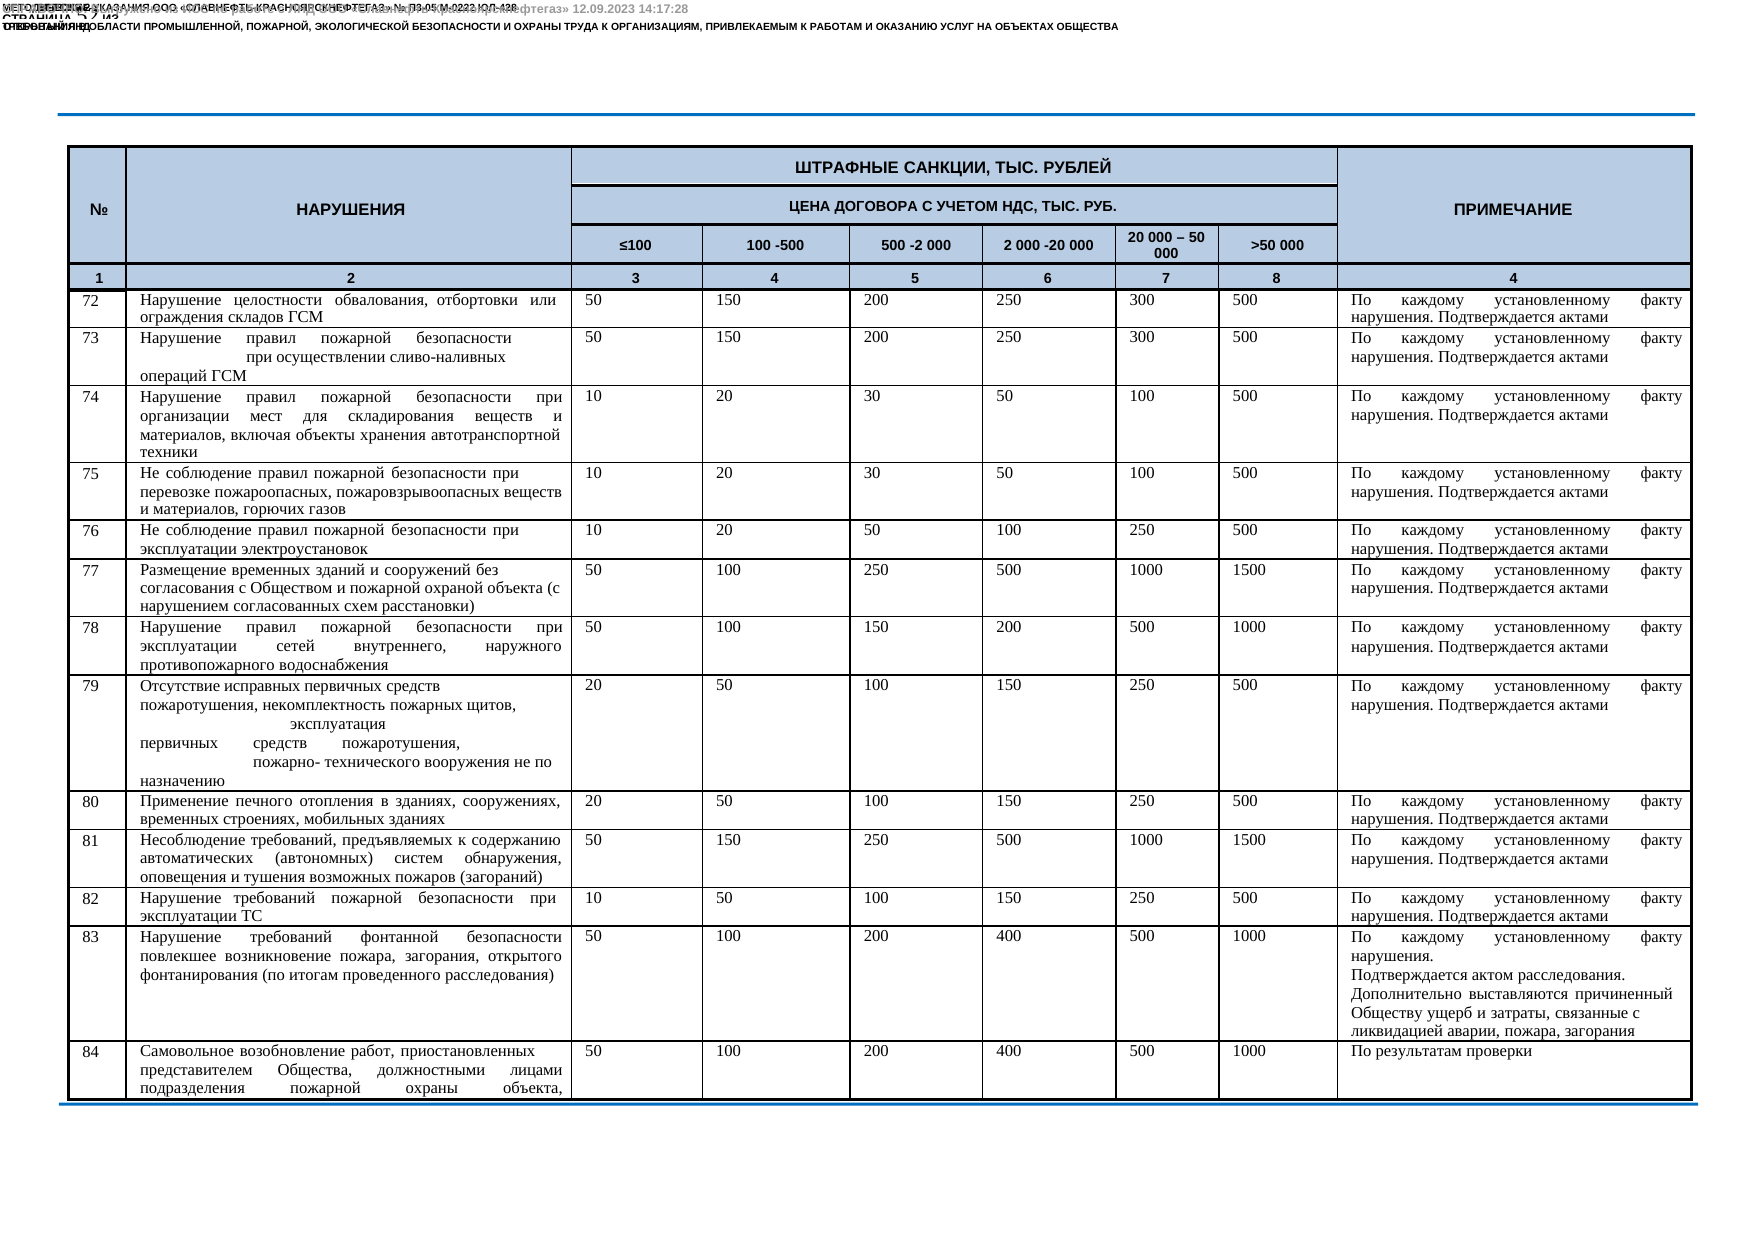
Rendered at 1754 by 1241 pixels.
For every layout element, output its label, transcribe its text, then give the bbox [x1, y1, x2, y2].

table_cell 78 [70, 617, 125, 674]
table_cell 100 [851, 792, 982, 828]
table_cell 1000 [1220, 927, 1337, 1040]
table_cell 100 [703, 560, 849, 616]
table_cell 20 [703, 521, 849, 558]
table_cell 100 [703, 927, 849, 1040]
table_cell 10 [572, 463, 702, 519]
table_cell 81 [70, 830, 125, 887]
table_cell По каждому установленному факту нарушения. Подтверждается актом расследования. Дополнительно выставляются причиненный Обществу ущерб и затраты, связанные с ликвидацией аварии, пожара, загорания [1338, 927, 1690, 1040]
table_cell По результатам проверки [1338, 1042, 1690, 1097]
table_cell 2 000 -20 000 [983, 226, 1115, 262]
table_cell 79 [70, 676, 125, 790]
table_cell 6 [983, 265, 1115, 288]
table_cell По каждому установленному факту нарушения. Подтверждается актами [1338, 617, 1690, 674]
table_cell 20 [572, 792, 702, 828]
table_cell 50 [572, 291, 702, 326]
table_header ШТРАФНЫЕ САНКЦИИ, ТЫС. РУБЛЕЙ [572, 148, 1337, 183]
table_cell 500 [1117, 1042, 1218, 1097]
table_cell 250 [851, 560, 982, 616]
table_cell 300 [1117, 328, 1218, 385]
table_cell 1000 [1220, 617, 1337, 674]
table_cell 50 [572, 560, 702, 616]
table_cell Нарушение требований пожарной безопасности при эксплуатации ТС [127, 888, 571, 925]
table_header ПРИМЕЧАНИЕ [1338, 148, 1690, 262]
table_cell 50 [572, 1042, 702, 1097]
table_cell 75 [70, 463, 125, 519]
table_cell 30 [851, 463, 982, 519]
table_cell 50 [703, 792, 849, 828]
table_cell 77 [70, 560, 125, 616]
table_cell По каждому установленному факту нарушения. Подтверждается актами [1338, 386, 1690, 461]
table_cell 150 [983, 888, 1115, 925]
table_cell 72 [70, 292, 125, 326]
table_cell 76 [70, 521, 125, 558]
table_cell 500 [983, 830, 1115, 887]
table_cell Нарушение целостности обвалования, отбортовки или ограждения складов ГСМ [127, 291, 571, 326]
table_cell 50 [572, 927, 702, 1040]
table_cell Отсутствие исправных первичных средств пожаротушения, некомплектность пожарных щитов, эксплуатация первичных средств пожаротушения, пожарно- технического вооружения не по назначению [127, 676, 571, 790]
table_cell 1000 [1117, 560, 1218, 616]
table_cell 500 [1220, 888, 1337, 925]
table_cell 10 [572, 888, 702, 925]
table_cell 250 [983, 328, 1115, 385]
table_cell Нарушение правил пожарной безопасности при организации мест для складирования веществ и материалов, включая объекты хранения автотранспортной техники [127, 386, 571, 461]
table_cell 500 [1220, 792, 1337, 828]
table_cell 30 [851, 386, 982, 461]
table_cell 80 [70, 792, 125, 828]
table_header НАРУШЕНИЯ [127, 148, 571, 262]
table_cell Нарушение правил пожарной безопасности при эксплуатации сетей внутреннего, наружного противопожарного водоснабжения [127, 617, 571, 674]
table_cell 200 [983, 617, 1115, 674]
table_cell 250 [1117, 521, 1218, 558]
table_cell 500 [1220, 291, 1337, 326]
table_cell 150 [703, 291, 849, 326]
table_cell 20 000 – 50 000 [1116, 226, 1218, 262]
table_cell По каждому установленному факту нарушения. Подтверждается актами [1338, 291, 1690, 326]
table_cell 84 [70, 1042, 125, 1097]
table_cell 500 [1117, 927, 1218, 1040]
table_cell По каждому установленному факту нарушения. Подтверждается актами [1338, 560, 1690, 616]
table_cell 1500 [1220, 830, 1337, 887]
table_header № [70, 148, 125, 262]
table_cell 10 [572, 521, 702, 558]
table_cell 4 [1338, 265, 1690, 288]
table_cell 100 [851, 888, 982, 925]
table_cell 100 [1117, 463, 1218, 519]
table_cell 1500 [1220, 560, 1337, 616]
table_cell 200 [851, 927, 982, 1040]
table_cell 20 [703, 386, 849, 461]
table_cell 8 [1219, 265, 1337, 288]
table_cell 400 [983, 1042, 1115, 1097]
table_cell По каждому установленному факту нарушения. Подтверждается актами [1338, 463, 1690, 519]
table_cell 1 [70, 265, 125, 288]
table_cell 100 -500 [703, 226, 849, 262]
table_cell 500 [1220, 463, 1337, 519]
table_cell 83 [70, 927, 125, 1040]
table_cell 500 [1220, 328, 1337, 385]
table_cell 200 [851, 328, 982, 385]
table_cell 50 [983, 386, 1115, 461]
table_cell 200 [851, 291, 982, 326]
table_cell 5 [850, 265, 982, 288]
table_cell 200 [851, 1042, 982, 1097]
table_cell По каждому установленному факту нарушения. Подтверждается актами [1338, 521, 1690, 558]
table_cell Нарушение правил пожарной безопасности при осуществлении сливо-наливных операций ГСМ [127, 328, 571, 385]
table_cell 73 [70, 328, 125, 385]
table_cell По каждому установленному факту нарушения. Подтверждается актами [1338, 676, 1690, 790]
table_cell 50 [572, 830, 702, 887]
table_cell ≤100 [572, 226, 702, 262]
table_cell 250 [1117, 888, 1218, 925]
table_cell 3 [572, 265, 702, 288]
table_cell 50 [703, 676, 849, 790]
table_cell 1000 [1220, 1042, 1337, 1097]
table_cell 250 [1117, 676, 1218, 790]
table_cell 150 [983, 676, 1115, 790]
table_cell По каждому установленному факту нарушения. Подтверждается актами [1338, 328, 1690, 385]
table_cell 400 [983, 927, 1115, 1040]
table_cell 250 [1117, 792, 1218, 828]
table_cell 1000 [1117, 830, 1218, 887]
table_cell 500 [1117, 617, 1218, 674]
table_cell 74 [70, 386, 125, 461]
table_cell 250 [983, 291, 1115, 326]
table_cell Самовольное возобновление работ, приостановленных представителем Общества, должностными лицами подразделения пожарной охраны объекта, [127, 1042, 571, 1097]
table_cell >50 000 [1219, 226, 1337, 262]
table_cell 500 [983, 560, 1115, 616]
table_cell 100 [1117, 386, 1218, 461]
table_cell Размещение временных зданий и сооружений без согласования с Обществом и пожарной охраной объекта (с нарушением согласованных схем расстановки) [127, 560, 571, 616]
table_cell По каждому установленному факту нарушения. Подтверждается актами [1338, 830, 1690, 887]
table_cell Применение печного отопления в зданиях, сооружениях, временных строениях, мобильных зданиях [127, 792, 571, 828]
table_cell 20 [572, 676, 702, 790]
table_cell 4 [703, 265, 849, 288]
table_cell 150 [703, 328, 849, 385]
table_cell 150 [703, 830, 849, 887]
table_cell 150 [983, 792, 1115, 828]
table_cell 50 [572, 328, 702, 385]
table_cell 50 [851, 521, 982, 558]
table_cell 500 -2 000 [850, 226, 982, 262]
table_cell 500 [1220, 386, 1337, 461]
table_cell 50 [572, 617, 702, 674]
table_cell 100 [703, 617, 849, 674]
table_cell 300 [1117, 291, 1218, 326]
table_cell 10 [572, 386, 702, 461]
table_cell 7 [1116, 265, 1218, 288]
table_cell 50 [703, 888, 849, 925]
table_cell Нарушение требований фонтанной безопасности повлекшее возникновение пожара, загорания, открытого фонтанирования (по итогам проведенного расследования) [127, 927, 571, 1040]
table_cell 500 [1220, 521, 1337, 558]
table_cell 150 [851, 617, 982, 674]
table_cell 500 [1220, 676, 1337, 790]
table_cell Несоблюдение требований, предъявляемых к содержанию автоматических (автономных) систем обнаружения, оповещения и тушения возможных пожаров (загораний) [127, 830, 571, 887]
table_cell Не соблюдение правил пожарной безопасности при перевозке пожароопасных, пожаровзрывоопасных веществ и материалов, горючих газов [127, 463, 571, 519]
table_cell 250 [851, 830, 982, 887]
table_cell 100 [703, 1042, 849, 1097]
table_cell ЦЕНА ДОГОВОРА С УЧЕТОМ НДС, ТЫС. РУБ. [572, 187, 1337, 223]
table_cell 2 [127, 265, 571, 288]
table_cell 20 [703, 463, 849, 519]
table_cell 50 [983, 463, 1115, 519]
table_cell 100 [983, 521, 1115, 558]
table_cell Не соблюдение правил пожарной безопасности при эксплуатации электроустановок [127, 521, 571, 558]
table_cell По каждому установленному факту нарушения. Подтверждается актами [1338, 888, 1690, 925]
table_cell По каждому установленному факту нарушения. Подтверждается актами [1338, 792, 1690, 828]
table_cell 82 [70, 888, 125, 925]
table_cell 100 [851, 676, 982, 790]
